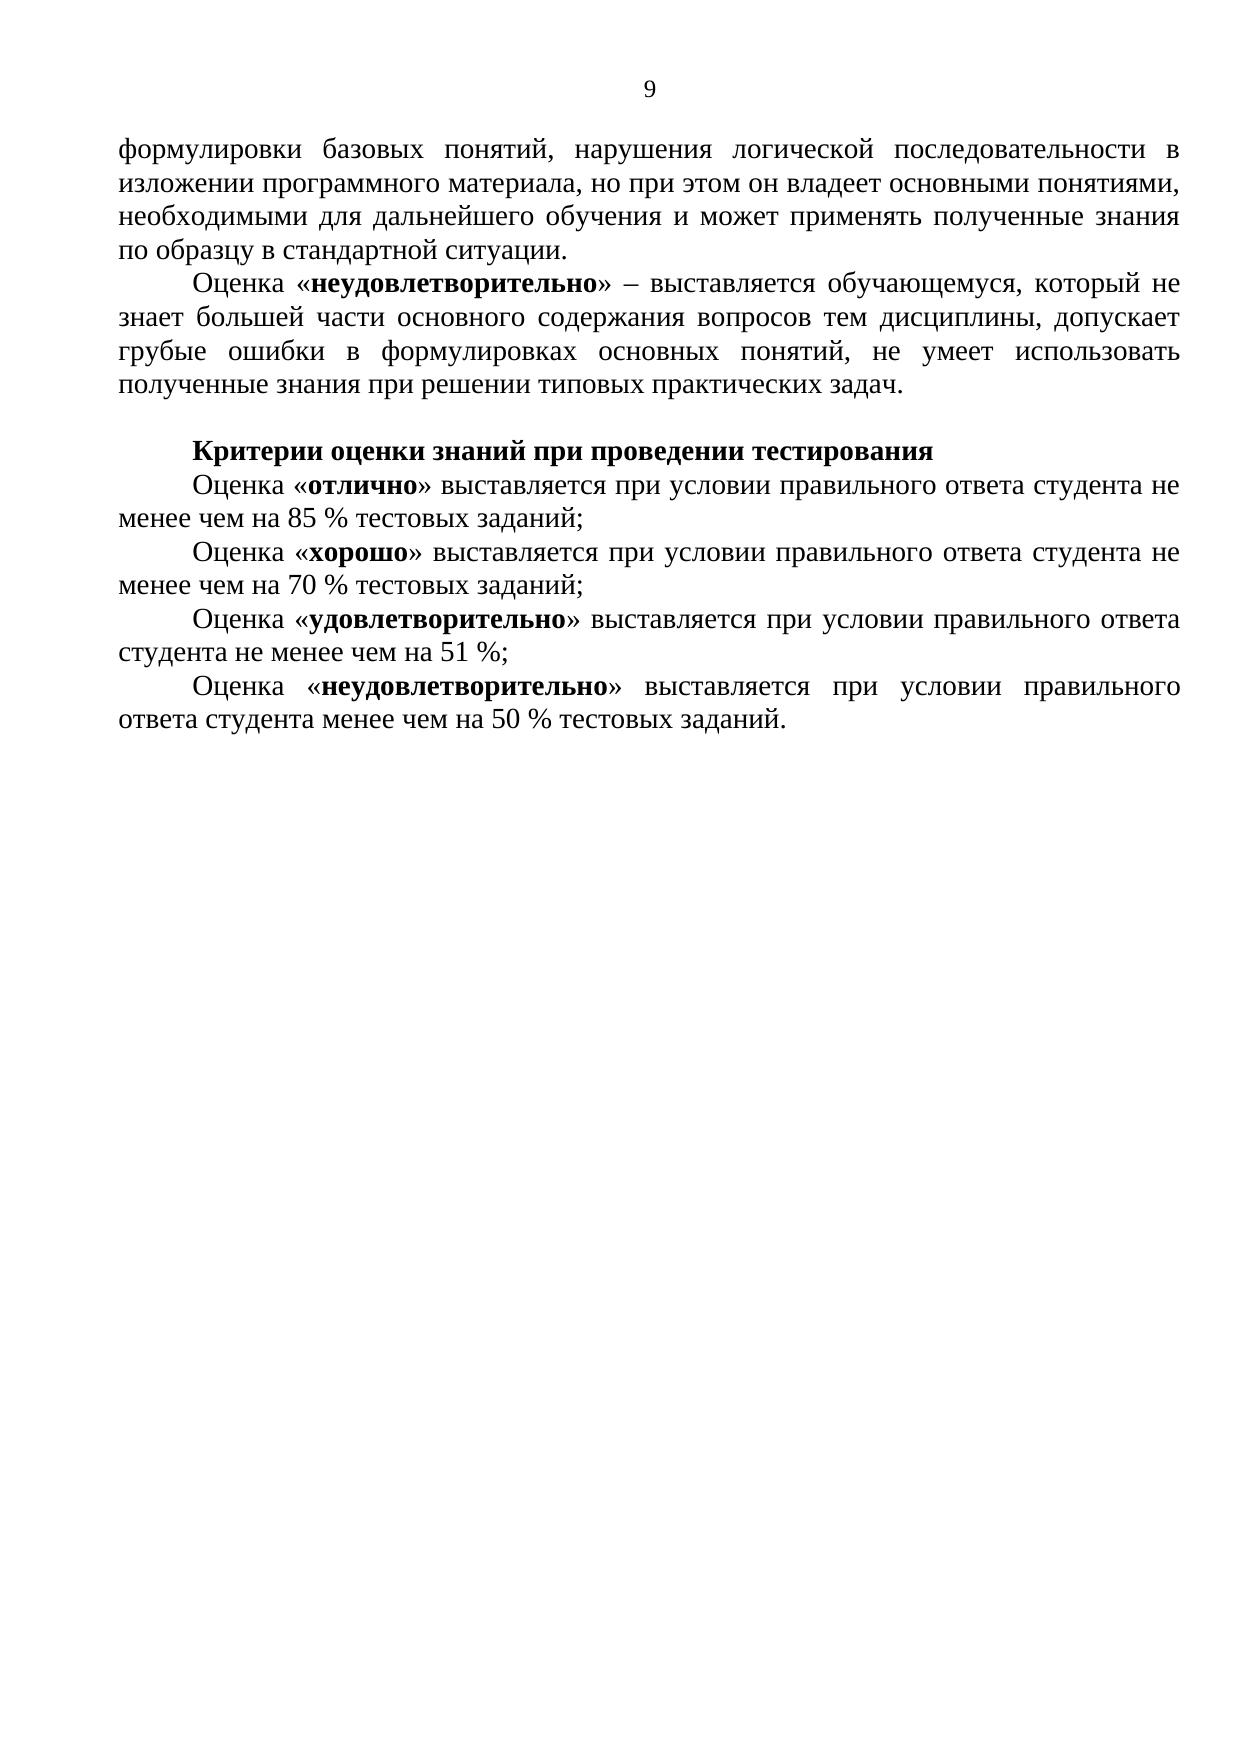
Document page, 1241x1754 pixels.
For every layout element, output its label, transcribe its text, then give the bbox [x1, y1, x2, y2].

text Оценка «неудовлетворительно» выставляется при условии правильного ответа студента менее чем на 50 % тестовых заданий. [118, 668, 1181, 735]
text Критерии оценки знаний при проведении тестирования [118, 433, 1181, 467]
text Оценка «хорошо» выставляется при условии правильного ответа студента не менее чем на 70 % тестовых заданий; [118, 534, 1181, 601]
text Оценка «удовлетворительно» выставляется при условии правильного ответа студента не менее чем на 51 %; [118, 601, 1181, 668]
text Оценка «отлично» выставляется при условии правильного ответа студента не менее чем на 85 % тестовых заданий; [118, 467, 1181, 534]
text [118, 131, 1181, 266]
text Оценка «неудовлетворительно» – выставляется обучающемуся, который не знает большей части основного содержания вопросов тем дисциплины, допускает грубые ошибки в формулировках основных понятий, не умеет использовать полученные знания при решении типовых практических задач. [118, 266, 1181, 400]
